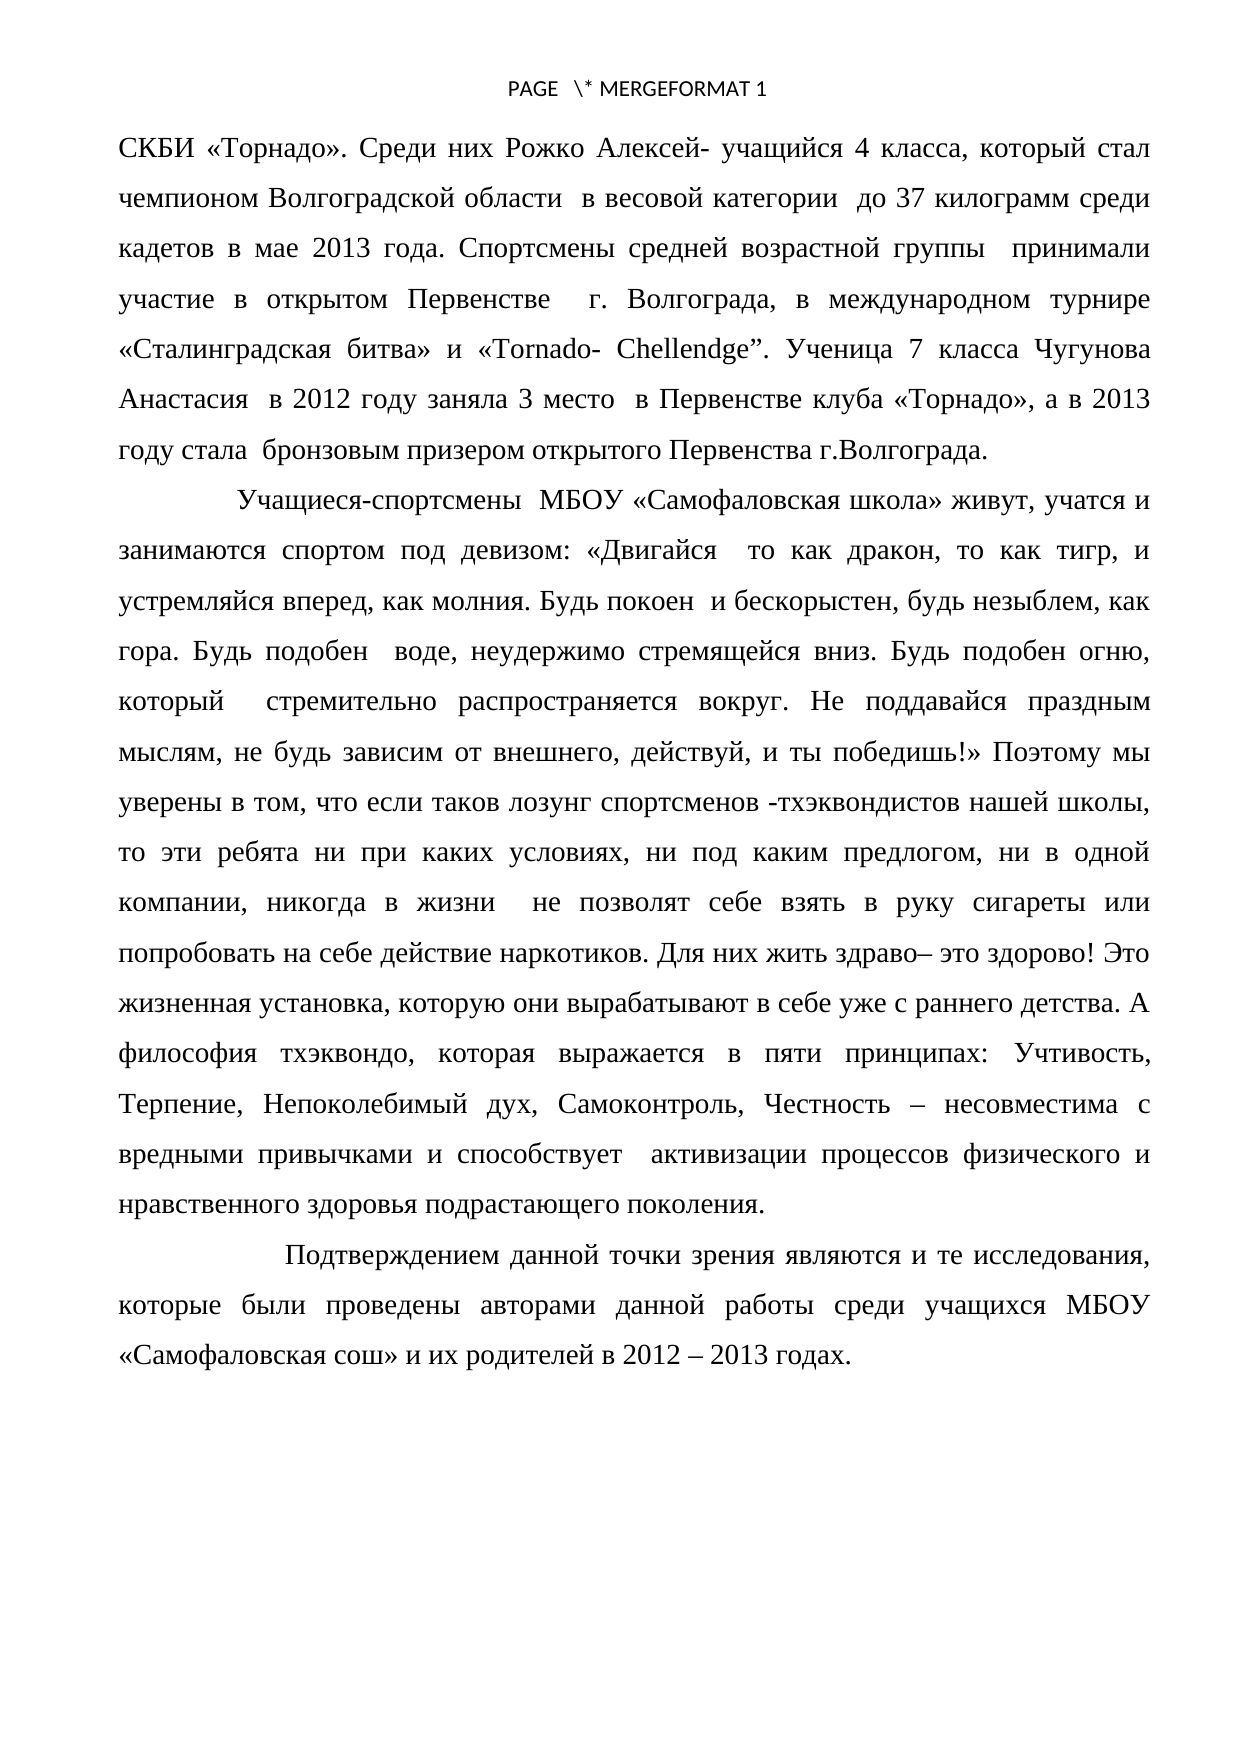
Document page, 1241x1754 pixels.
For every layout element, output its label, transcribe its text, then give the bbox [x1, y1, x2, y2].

text Учащиеся-спортсмены МБОУ «Самофаловская школа» живут, учатся и занимаются спортом под девизом: «Двигайся то как дракон, то как тигр, и устремляйся вперед, как молния. Будь покоен и бескорыстен, будь незыблем, как гора. Будь подобен воде, неудержимо стремящейся вниз. Будь подобен огню, который стремительно распространяется вокруг. Не поддавайся праздным мыслям, не будь зависим от внешнего, действуй, и ты победишь!» Поэтому мы уверены в том, что если таков лозунг спортсменов -тхэквондистов нашей школы, то эти ребята ни при каких условиях, ни под каким предлогом, ни в одной компании, никогда в жизни не позволят себе взять в руку сигареты или попробовать на себе действие наркотиков. Для них жить здраво– это здорово! Это жизненная установка, которую они вырабатывают в себе уже с раннего детства. А философия тхэквондо, которая выражается в пяти принципах: Учтивость, Терпение, Непоколебимый дух, Самоконтроль, Честность – несовместима с вредными привычками и способствует активизации процессов физического и нравственного здоровья подрастающего поколения. [118, 482, 1152, 1220]
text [118, 130, 1152, 465]
text Подтверждением данной точки зрения являются и те исследования, которые были проведены авторами данной работы среди учащихся МБОУ «Самофаловская сош» и их родителей в 2012 – 2013 годах. [118, 1237, 1152, 1371]
